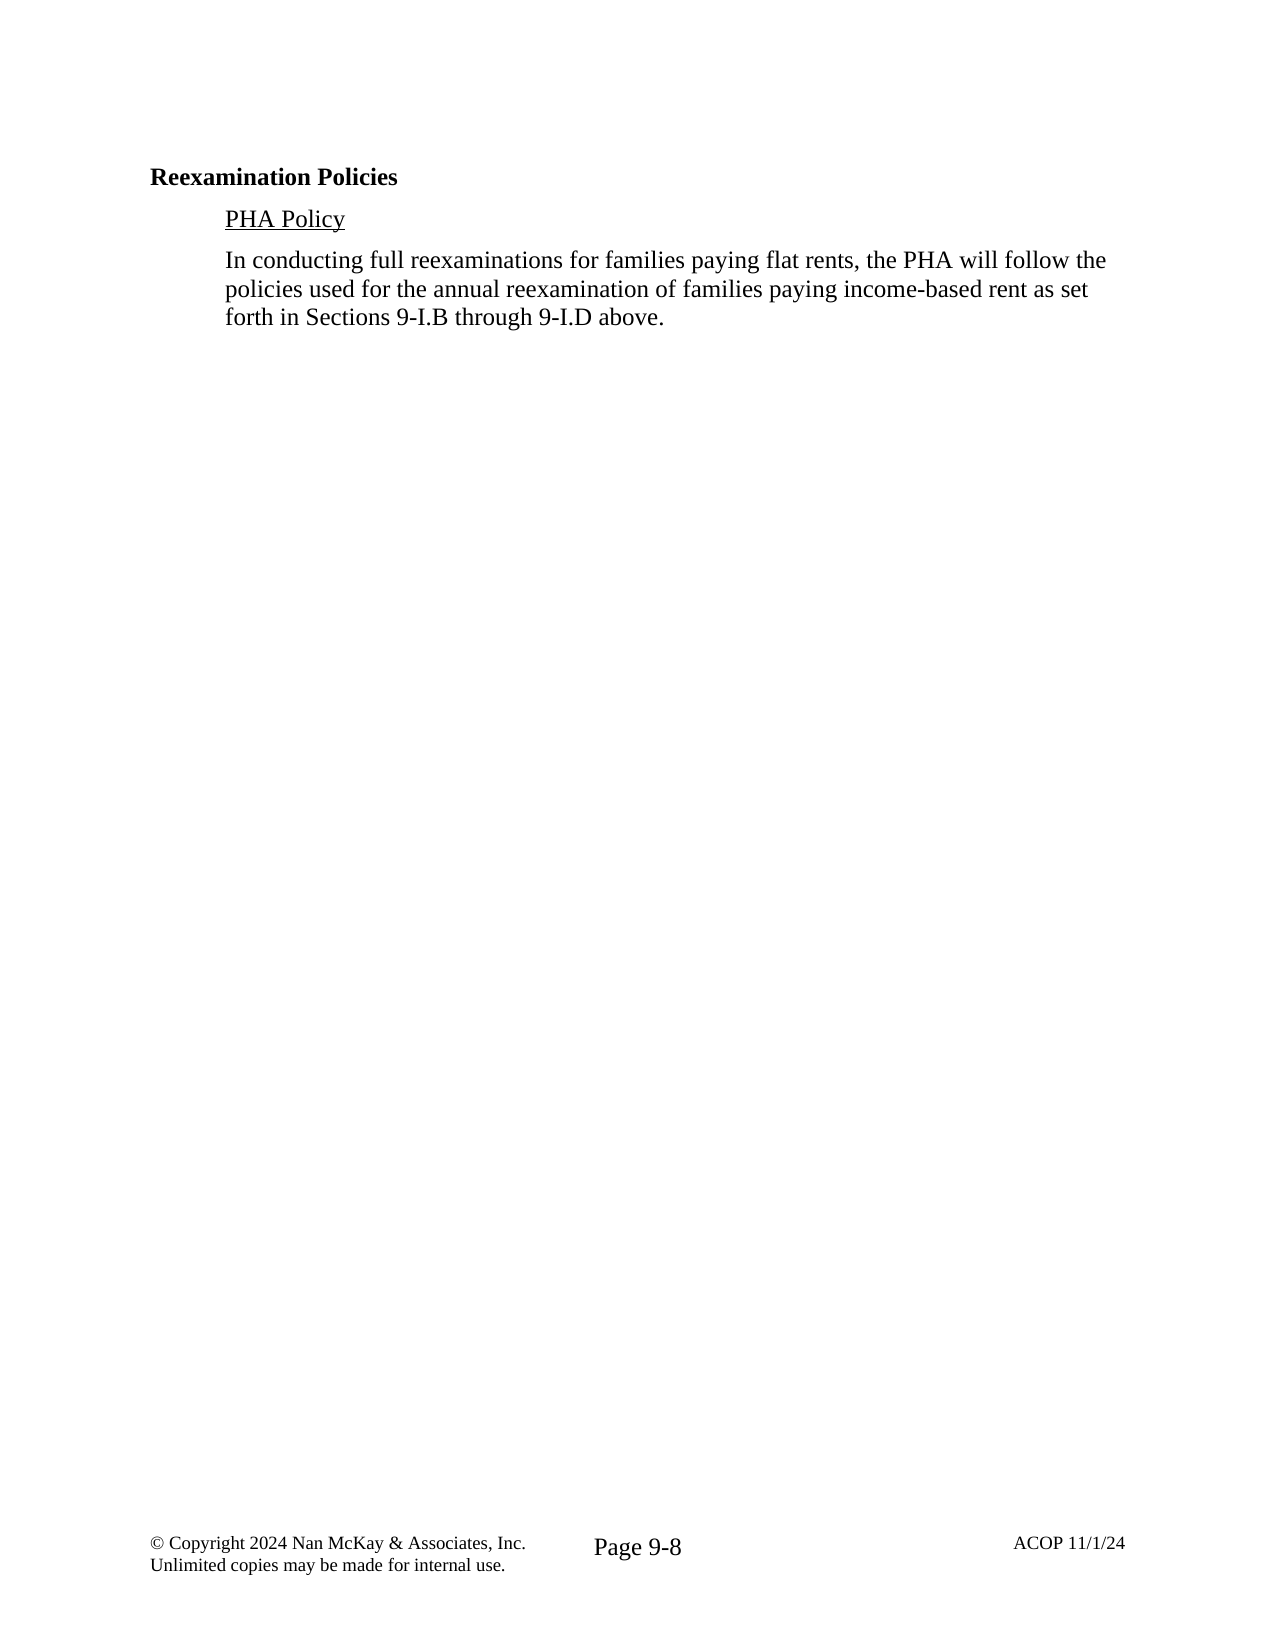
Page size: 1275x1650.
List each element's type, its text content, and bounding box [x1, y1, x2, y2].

text In conducting full reexaminations for families paying flat rents, the PHA will follow the policies used for the annual reexamination of families paying income-based rent as set forth in Sections 9-I.B through 9-I.D above. [225, 245, 1125, 331]
text PHA Policy [225, 204, 1125, 232]
text Reexamination Policies [150, 162, 1125, 191]
